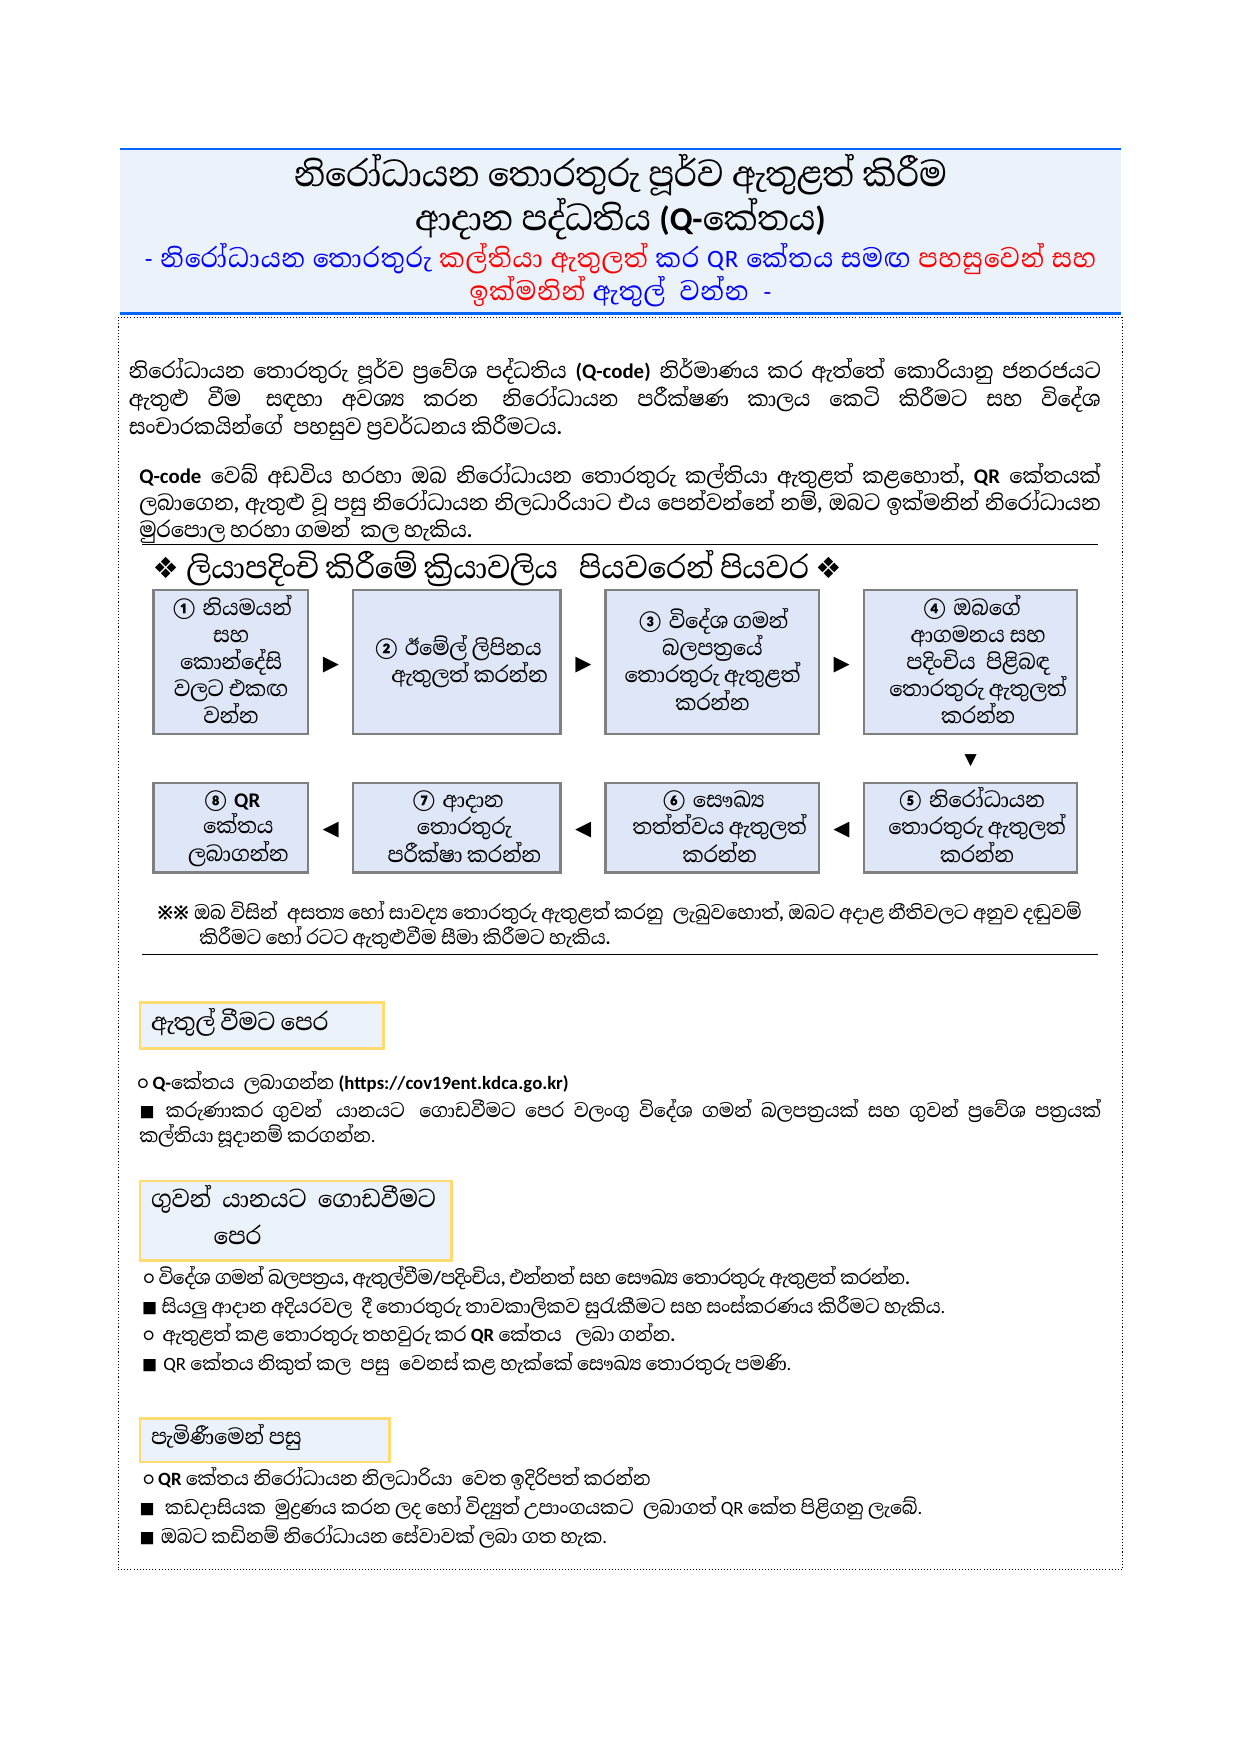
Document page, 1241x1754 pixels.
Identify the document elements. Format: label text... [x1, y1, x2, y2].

table_header නිරෝධායන තොරතුරු පූර්ව ඇතුළත් කිරීම ආදාන පද්ධතිය (Q-කේතය) නිරෝධායන තොරතුරු කල්තියා ඇතුලත් කර QR කේතය සමඟ පහසුවෙන් සහ ඉක්මනින් ඇතුල් වන්න - [120, 150, 1121, 312]
table_header නිරෝධායන තොරතුරු පූර්ව ප්‍රවේශ පද්ධතිය (Q-code) නිර්මාණය කර ඇත්තේ කොරියානු ජනරජයට ඇතුළු වීම සඳහා අවශ්‍ය කරන නිරෝධායන පරීක්ෂණ කාලය කෙටි කිරීමට සහ විදේශ සංචාරකයින්ගේ පහසුව ප්‍රවර්ධනය කිරීමටය. Q-code වෙබ් අඩවිය හරහා ඔබ නිරෝධායන තොරතුරු කල්තියා ඇතුළත් කළහොත්, QR කේතයක් ලබාගෙන, ඇතුළු වූ පසු නිරෝධායන නිලධාරියාට එය පෙන්වන්නේ නම්, ඔබට ඉක්මනින් නිරෝධායන මුරපොල හරහා ගමන් කල හැකිය. ○ Q-කේතය ලබාගන්න (https://cov19ent.kdca.go.kr) ◼ කරුණාකර ගුවන් යානයට ගොඩවීමට පෙර වලංගු විදේශ ගමන් බලපත්‍රයක් සහ ගුවන් ප්‍රවේශ පත්‍රයක් කල්තියා සූදානම් කරගන්න. ○ විදේශ ගමන් බලපත්‍රය, ඇතුල්වීම/පදිංචිය, එන්නත් සහ සෞඛ්‍ය තොරතුරු ඇතුළත් කරන්න. ◼ සියලු ආදාන අදියරවල දී තොරතුරු තාවකාලිකව සුරැකීමට සහ සංස්කරණය කිරීමට හැකිය. ○ ඇතුළත් කළ තොරතුරු තහවුරු කර QR කේතය ලබා ගන්න. ◼ QR කේතය නිකුත් කල පසු වෙනස් කළ හැක්කේ සෞඛ්‍ය තොරතුරු පමණි. ○ QR කේතය නිරෝධායන නිලධාරියා වෙත ඉදිරිපත් කරන්න ◼ කඩදාසියක මුද්‍රණය කරන ලද හෝ විද්‍යුත් උපාංගයකට ලබාගත් QR කේත පිළිගනු ලැබේ. ◼ ඔබට කඩිනම් නිරෝධායන සේවාවක් ලබා ගත හැක. [118, 317, 1122, 1569]
